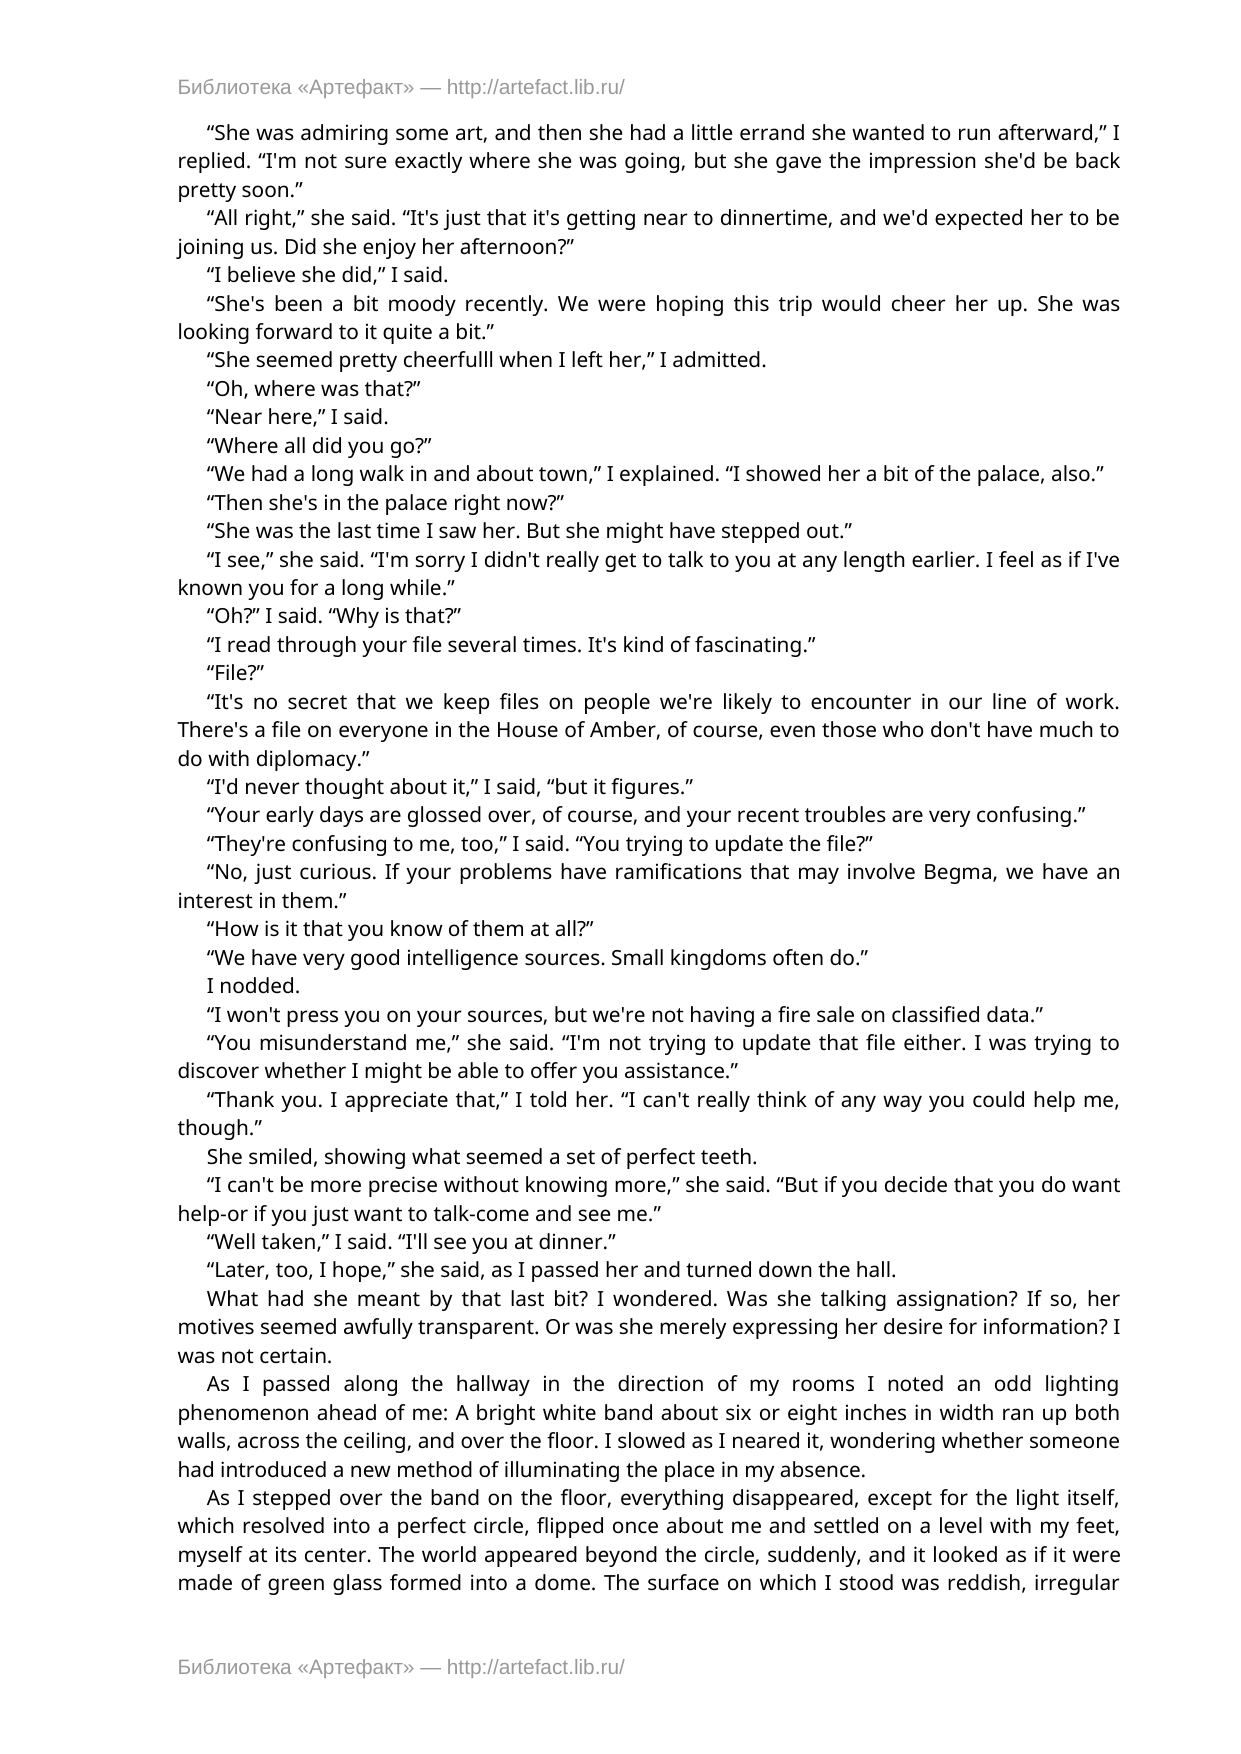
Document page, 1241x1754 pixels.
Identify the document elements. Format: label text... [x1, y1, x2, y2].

text “She was the last time I saw her. But she might have stepped out.” [177, 516, 1122, 545]
text “She seemed pretty cheerfulll when I left her,” I admitted. [177, 346, 1122, 374]
text “File?” [177, 658, 1122, 687]
text “We have very good intelligence sources. Small kingdoms often do.” [177, 943, 1122, 971]
text What had she meant by that last bit? I wondered. Was she talking assignation? If so, her motives seemed awfully transparent. Or was she merely expressing her desire for information? I was not certain. [177, 1284, 1122, 1369]
text “Oh, where was that?” [177, 374, 1122, 402]
text “They're confusing to me, too,” I said. “You trying to update the file?” [177, 829, 1122, 857]
text “I'd never thought about it,” I said, “but it figures.” [177, 772, 1122, 801]
text “I see,” she said. “I'm sorry I didn't really get to talk to you at any length earlier. I feel as if I've known you for a long while.” [177, 545, 1122, 602]
text “Thank you. I appreciate that,” I told her. “I can't really think of any way you could help me, though.” [177, 1085, 1122, 1142]
text “It's no secret that we keep files on people we're likely to encounter in our line of work. There's a file on everyone in the House of Amber, of course, even those who don't have much to do with diplomacy.” [177, 687, 1122, 772]
text “No, just curious. If your problems have ramifications that may involve Begma, we have an interest in them.” [177, 857, 1122, 914]
text “I believe she did,” I said. [177, 260, 1122, 289]
text “All right,” she said. “It's just that it's getting near to dinnertime, and we'd expected her to be joining us. Did she enjoy her afternoon?” [177, 203, 1122, 260]
text “I can't be more precise without knowing more,” she said. “But if you decide that you do want help-or if you just want to talk-come and see me.” [177, 1170, 1122, 1227]
text “Later, too, I hope,” she said, as I passed her and turned down the hall. [177, 1256, 1122, 1284]
text I nodded. [177, 971, 1122, 1000]
text “I read through your file several times. It's kind of fascinating.” [177, 630, 1122, 658]
text “Well taken,” I said. “I'll see you at dinner.” [177, 1227, 1122, 1256]
text “Then she's in the palace right now?” [177, 488, 1122, 516]
text “I won't press you on your sources, but we're not having a fire sale on classified data.” [177, 1000, 1122, 1028]
text “How is it that you know of them at all?” [177, 914, 1122, 943]
text As I passed along the hallway in the direction of my rooms I noted an odd lighting phenomenon ahead of me: A bright white band about six or eight inches in width ran up both walls, across the ceiling, and over the floor. I slowed as I neared it, wondering whether someone had introduced a new method of illuminating the place in my absence. [177, 1369, 1122, 1483]
text “She was admiring some art, and then she had a little errand she wanted to run afterward,” I replied. “I'm not sure exactly where she was going, but she gave the impression she'd be back pretty soon.” [177, 118, 1122, 203]
text “Your early days are glossed over, of course, and your recent troubles are very confusing.” [177, 801, 1122, 829]
text “We had a long walk in and about town,” I explained. “I showed her a bit of the palace, also.” [177, 459, 1122, 488]
text “Oh?” I said. “Why is that?” [177, 602, 1122, 630]
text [177, 1483, 1122, 1597]
text “You misunderstand me,” she said. “I'm not trying to update that file either. I was trying to discover whether I might be able to offer you assistance.” [177, 1028, 1122, 1085]
text “Near here,” I said. [177, 402, 1122, 431]
text “Where all did you go?” [177, 431, 1122, 459]
text She smiled, showing what seemed a set of perfect teeth. [177, 1142, 1122, 1170]
text “She's been a bit moody recently. We were hoping this trip would cheer her up. She was looking forward to it quite a bit.” [177, 289, 1122, 346]
